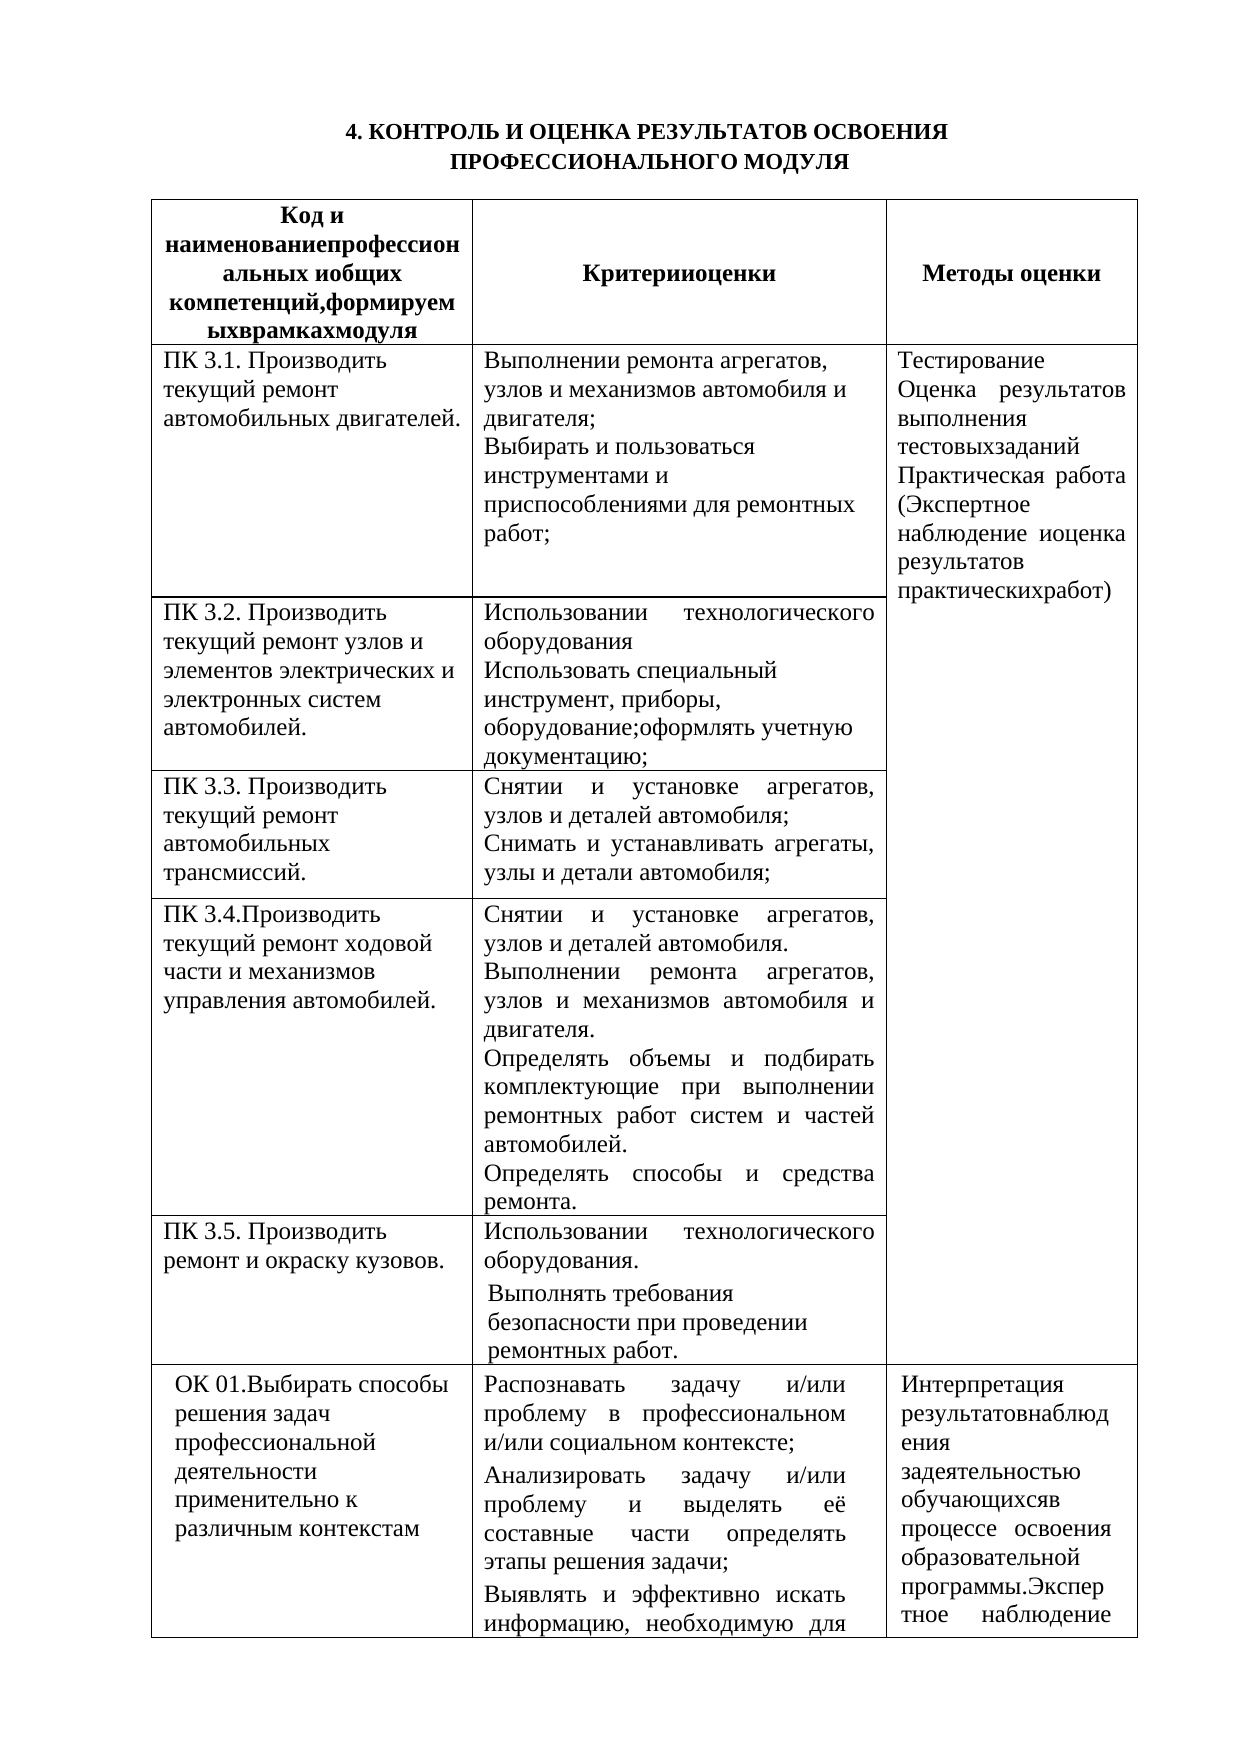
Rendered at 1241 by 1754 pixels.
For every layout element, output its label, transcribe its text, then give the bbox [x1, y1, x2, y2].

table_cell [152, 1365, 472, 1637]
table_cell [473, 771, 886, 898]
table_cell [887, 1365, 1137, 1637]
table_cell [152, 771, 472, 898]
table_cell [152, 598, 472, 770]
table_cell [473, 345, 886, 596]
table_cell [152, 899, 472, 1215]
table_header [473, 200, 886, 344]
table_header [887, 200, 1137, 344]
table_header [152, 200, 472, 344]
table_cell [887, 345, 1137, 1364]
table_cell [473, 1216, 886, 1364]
text 4. КОНТРОЛЬ И ОЦЕНКА РЕЗУЛЬТАТОВ ОСВОЕНИЯ ПРОФЕССИОНАЛЬНОГО МОДУЛЯ [148, 118, 1152, 175]
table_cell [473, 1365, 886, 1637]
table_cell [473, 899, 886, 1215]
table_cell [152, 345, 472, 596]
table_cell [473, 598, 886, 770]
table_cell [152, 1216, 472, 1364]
